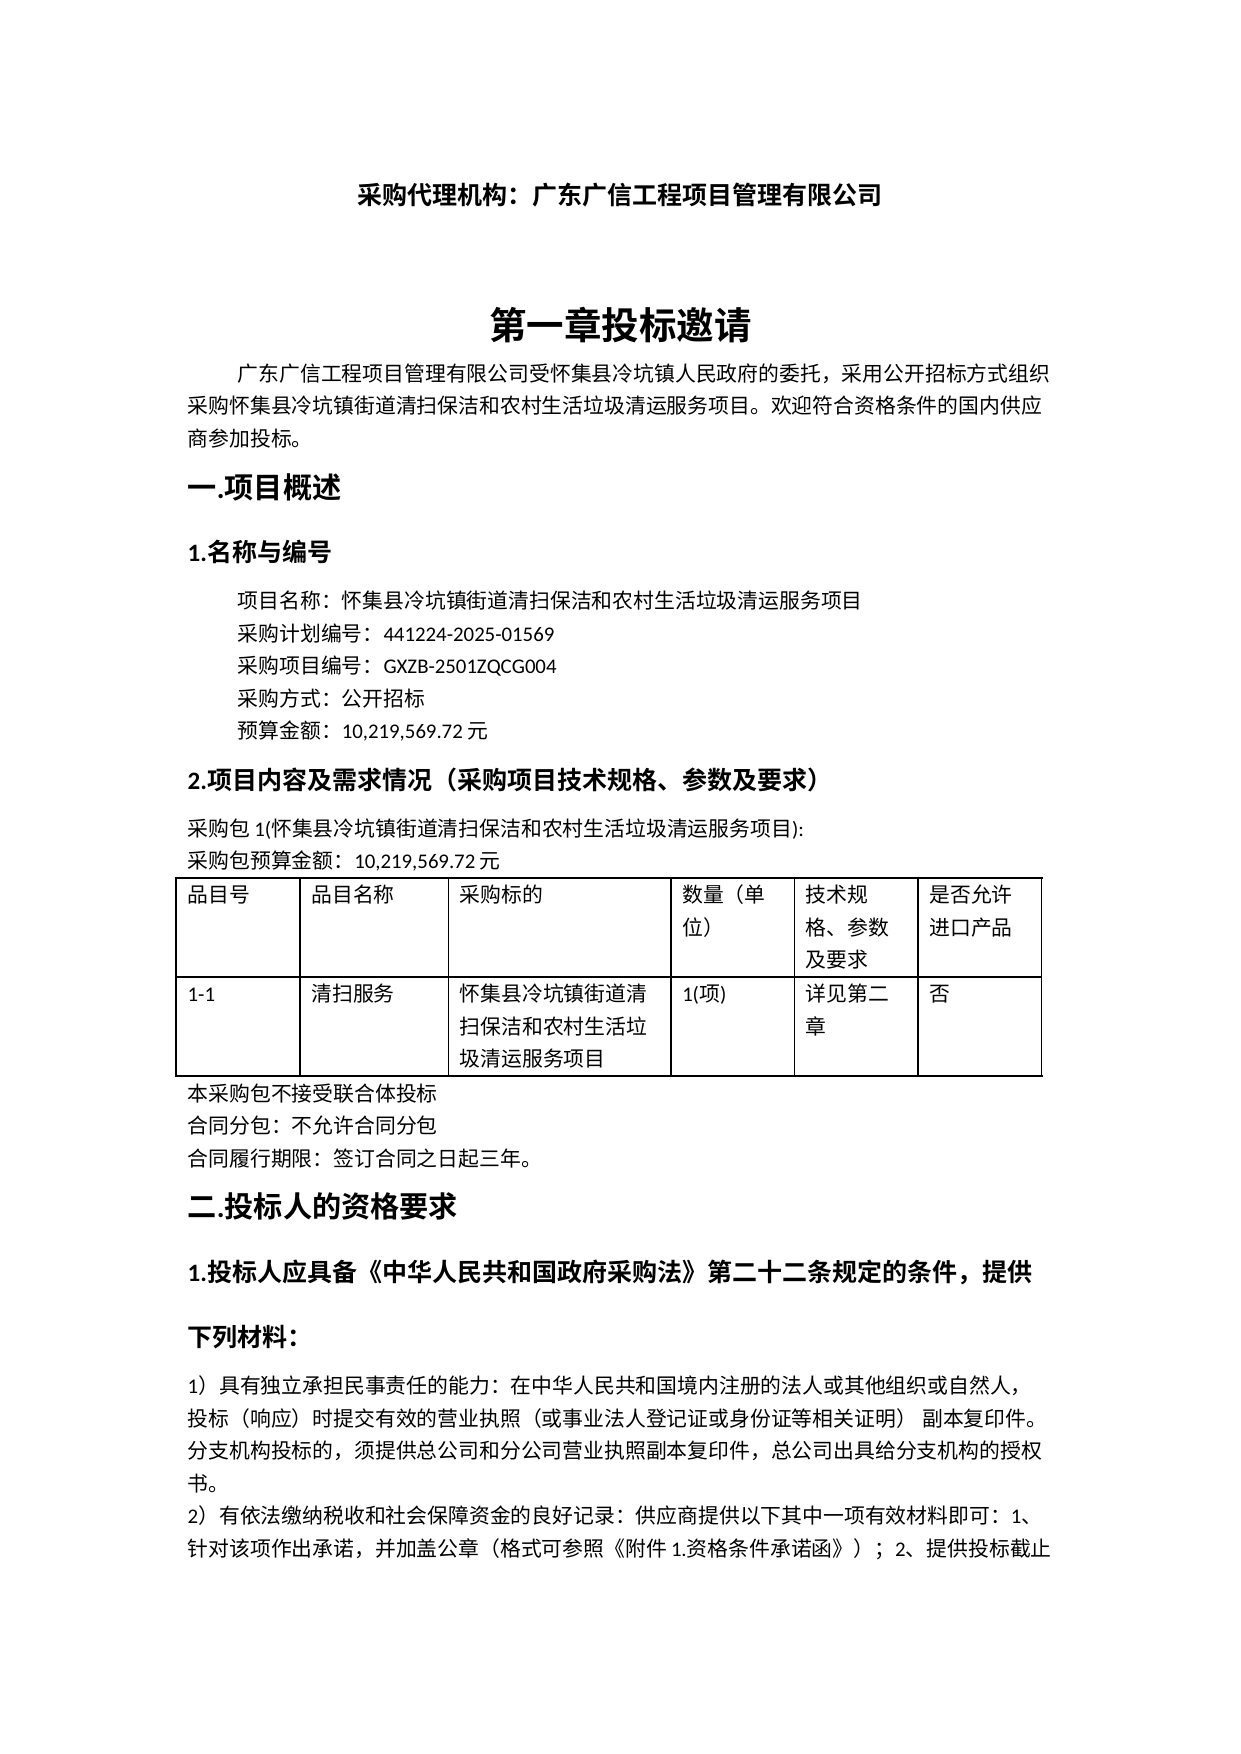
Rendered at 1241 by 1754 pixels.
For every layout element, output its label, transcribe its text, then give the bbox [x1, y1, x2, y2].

text 合同分包：不允许合同分包 [187, 1109, 1053, 1142]
table_header 采购标的 [449, 879, 670, 976]
table_cell 1(项) [672, 978, 794, 1075]
table_header 是否允许进口产品 [919, 879, 1041, 976]
text 二.投标人的资格要求 [187, 1174, 1053, 1239]
text 采购计划编号：441224-2025-01569 [187, 617, 1053, 649]
text 采购包预算金额：10,219,569.72元 [187, 844, 1053, 877]
table_cell 1-1 [177, 978, 299, 1075]
text 一.项目概述 [187, 454, 1053, 519]
text 1.名称与编号 [187, 519, 1053, 584]
table_header 数量（单位） [672, 879, 794, 976]
text 项目名称：怀集县冷坑镇街道清扫保洁和农村生活垃圾清运服务项目 [187, 584, 1053, 617]
table_header 品目名称 [301, 879, 448, 976]
text 采购项目编号：GXZB-2501ZQCG004 [187, 649, 1053, 682]
text 本采购包不接受联合体投标 [187, 1077, 1053, 1109]
table_header 品目号 [177, 879, 299, 976]
table_cell 详见第二章 [795, 978, 917, 1075]
text 预算金额：10,219,569.72元 [187, 714, 1053, 747]
table_cell 否 [919, 978, 1041, 1075]
text 合同履行期限：签订合同之日起三年。 [187, 1142, 1053, 1174]
text 采购方式：公开招标 [187, 682, 1053, 714]
table_cell 怀集县冷坑镇街道清扫保洁和农村生活垃圾清运服务项目 [449, 978, 670, 1075]
text 1.投标人应具备《中华人民共和国政府采购法》第二十二条规定的条件，提供下列材料： [187, 1239, 1053, 1369]
text 2.项目内容及需求情况（采购项目技术规格、参数及要求） [187, 747, 1053, 812]
text 第一章投标邀请 [187, 292, 1053, 357]
text 1）具有独立承担民事责任的能力：在中华人民共和国境内注册的法人或其他组织或自然人， 投标（响应）时提交有效的营业执照（或事业法人登记证或身份证等相关证明） 副本复印件。分支机构投标的，须提供总公司和分公司营业执照副本复印件，总公司出具给分支机构的授权书。 [187, 1369, 1053, 1499]
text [187, 1499, 1053, 1564]
text 采购代理机构：广东广信工程项目管理有限公司 [187, 162, 1053, 227]
table_cell 清扫服务 [301, 978, 448, 1075]
text 采购包1(怀集县冷坑镇街道清扫保洁和农村生活垃圾清运服务项目): [187, 812, 1053, 844]
text 广东广信工程项目管理有限公司受怀集县冷坑镇人民政府的委托，采用公开招标方式组织采购怀集县冷坑镇街道清扫保洁和农村生活垃圾清运服务项目。欢迎符合资格条件的国内供应商参加投标。 [187, 357, 1053, 454]
table_header 技术规格、参数及要求 [795, 879, 917, 976]
